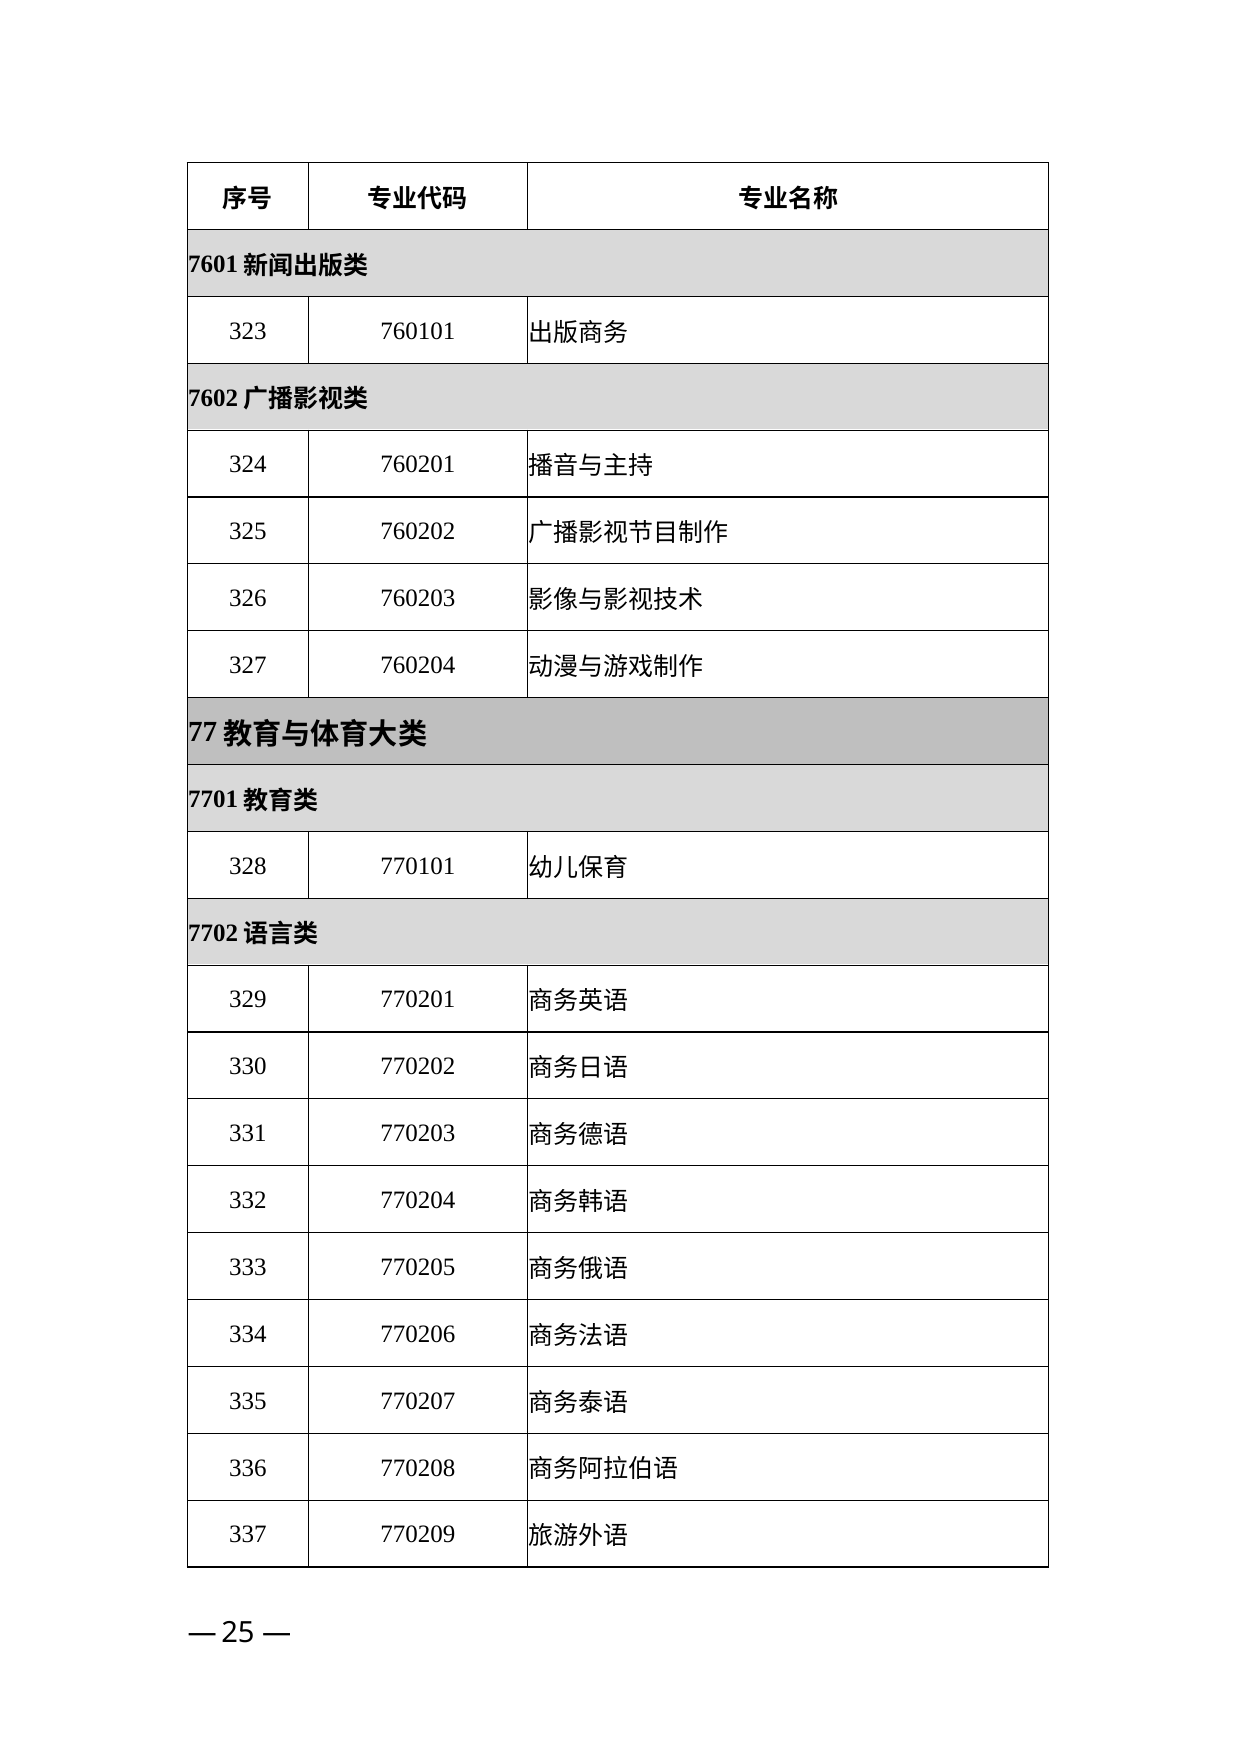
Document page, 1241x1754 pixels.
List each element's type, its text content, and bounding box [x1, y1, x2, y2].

table_cell 商务俄语 [528, 1233, 1048, 1299]
table_cell 770207 [309, 1367, 527, 1433]
table_cell 770203 [309, 1099, 527, 1165]
table_cell 333 [188, 1233, 308, 1299]
table_cell 770206 [309, 1300, 527, 1366]
table_cell 7602广播影视类 [188, 364, 1048, 429]
table_cell 7701教育类 [188, 765, 1048, 831]
table_cell 332 [188, 1166, 308, 1232]
table_header 专业代码 [309, 163, 527, 229]
table_header 序号 [188, 163, 308, 229]
table_cell 商务韩语 [528, 1166, 1048, 1232]
table_cell 7601新闻出版类 [188, 230, 1048, 296]
table_cell 770205 [309, 1233, 527, 1299]
table_cell 335 [188, 1367, 308, 1433]
table_cell 760204 [309, 631, 527, 697]
table_cell 327 [188, 631, 308, 697]
table_cell 760202 [309, 498, 527, 563]
table_cell 326 [188, 564, 308, 630]
table_cell 325 [188, 498, 308, 563]
table_cell 77教育与体育大类 [188, 698, 1048, 764]
table_cell 760201 [309, 431, 527, 496]
table_cell 770208 [309, 1434, 527, 1499]
table_cell 幼儿保育 [528, 832, 1048, 898]
table_cell 动漫与游戏制作 [528, 631, 1048, 697]
table_cell 770202 [309, 1033, 527, 1098]
table_cell 商务日语 [528, 1033, 1048, 1098]
table_cell 770101 [309, 832, 527, 898]
table_cell 770209 [309, 1501, 527, 1566]
table_cell 商务阿拉伯语 [528, 1434, 1048, 1499]
table_cell 商务德语 [528, 1099, 1048, 1165]
table_cell 334 [188, 1300, 308, 1366]
table_cell 336 [188, 1434, 308, 1499]
table_cell 760203 [309, 564, 527, 630]
table_cell 331 [188, 1099, 308, 1165]
table_cell 337 [188, 1501, 308, 1566]
table_cell 出版商务 [528, 297, 1048, 363]
table_cell 广播影视节目制作 [528, 498, 1048, 563]
table_cell 323 [188, 297, 308, 363]
table_cell 商务泰语 [528, 1367, 1048, 1433]
table_cell 旅游外语 [528, 1501, 1048, 1566]
table_cell 770201 [309, 966, 527, 1031]
table_cell 329 [188, 966, 308, 1031]
table_header 专业名称 [528, 163, 1048, 229]
table_cell 商务英语 [528, 966, 1048, 1031]
table_cell 影像与影视技术 [528, 564, 1048, 630]
table_cell 328 [188, 832, 308, 898]
table_cell 商务法语 [528, 1300, 1048, 1366]
table_cell 324 [188, 431, 308, 496]
table_cell 330 [188, 1033, 308, 1098]
table_cell 770204 [309, 1166, 527, 1232]
table_cell 播音与主持 [528, 431, 1048, 496]
table_cell 760101 [309, 297, 527, 363]
table_cell 7702语言类 [188, 899, 1048, 964]
